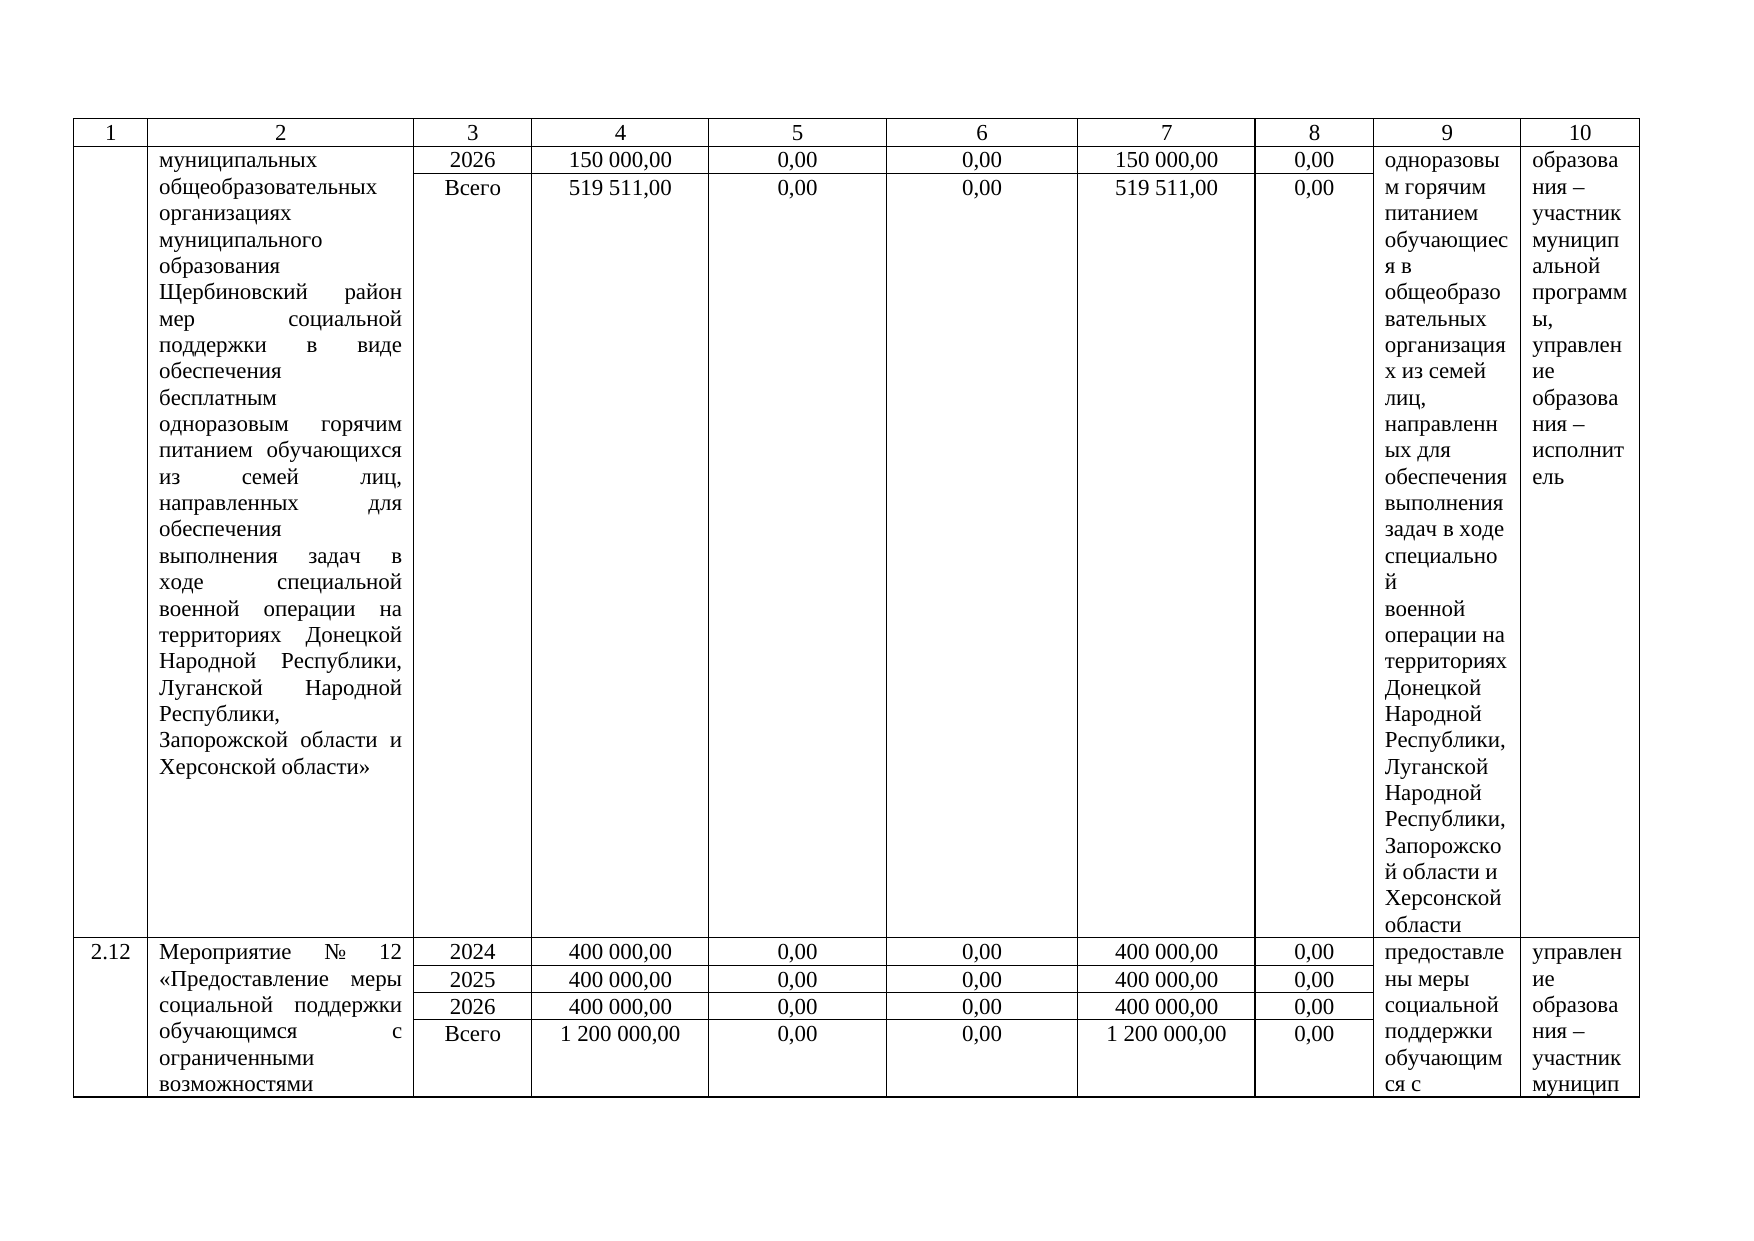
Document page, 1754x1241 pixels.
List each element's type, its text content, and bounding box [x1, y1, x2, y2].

table_cell 1 200 000,00 [1078, 1020, 1254, 1096]
table_cell 400 000,00 [1078, 993, 1254, 1019]
table_cell 1 200 000,00 [532, 1020, 708, 1096]
table_header 10 [1521, 119, 1639, 146]
table_header 7 [1078, 119, 1254, 146]
table_cell управление образования – участник муниципальной программы, управление образования – исполнитель [1521, 938, 1639, 1096]
table_cell 0,00 [1256, 174, 1373, 937]
table_cell 0,00 [709, 147, 886, 173]
table_cell 0,00 [1256, 993, 1373, 1019]
table_header 5 [709, 119, 886, 146]
table_cell 2.12 [74, 938, 147, 1096]
table_cell 519 511,00 [532, 174, 708, 937]
table_cell 0,00 [709, 993, 886, 1019]
table_cell 400 000,00 [532, 966, 708, 992]
table_cell 0,00 [709, 938, 886, 964]
table_cell 0,00 [1256, 966, 1373, 992]
table_cell 400 000,00 [1078, 938, 1254, 964]
table_cell 0,00 [1256, 1020, 1373, 1096]
table_cell Всего [414, 174, 531, 937]
table_header 9 [1374, 119, 1520, 146]
table_cell 0,00 [887, 1020, 1077, 1096]
table_header 8 [1256, 119, 1373, 146]
table_header 2 [148, 119, 413, 146]
table_cell 0,00 [709, 1020, 886, 1096]
table_cell 0,00 [1256, 147, 1373, 173]
table_cell 400 000,00 [532, 993, 708, 1019]
table_header 1 [74, 119, 147, 146]
table_cell Мероприятие № 12 «Предоставление меры социальной поддержки обучающимся с ограниченными возможностями здоровья, получающим начальное общее, основное общее и среднее общее образование на дому, на двухразовое горячее питание» [148, 938, 413, 1096]
table_cell 400 000,00 [532, 938, 708, 964]
table_cell 400 000,00 [1078, 966, 1254, 992]
table_cell 2026 [414, 993, 531, 1019]
table_header 6 [887, 119, 1077, 146]
table_cell предоставлены меры социальной поддержки обучающимся с ограниченными возможностями здоровья, получающим начальное общее, основное общее и среднее общее образование на дому, на двухразовое горячее питание [1374, 938, 1520, 1096]
table_cell 0,00 [1256, 938, 1373, 964]
table_cell 2025 [414, 966, 531, 992]
table_cell 519 511,00 [1078, 174, 1254, 937]
table_cell 150 000,00 [532, 147, 708, 173]
table_cell 0,00 [887, 966, 1077, 992]
table_cell 0,00 [887, 147, 1077, 173]
table_cell 0,00 [887, 993, 1077, 1019]
table_header 3 [414, 119, 531, 146]
table_cell 150 000,00 [1078, 147, 1254, 173]
table_cell 0,00 [887, 938, 1077, 964]
table_cell 2026 [414, 147, 531, 173]
table_cell 0,00 [709, 174, 886, 937]
table_cell 0,00 [887, 174, 1077, 937]
table_cell 0,00 [709, 966, 886, 992]
table_cell 2024 [414, 938, 531, 964]
table_cell Всего [414, 1020, 531, 1096]
table_header 4 [532, 119, 708, 146]
